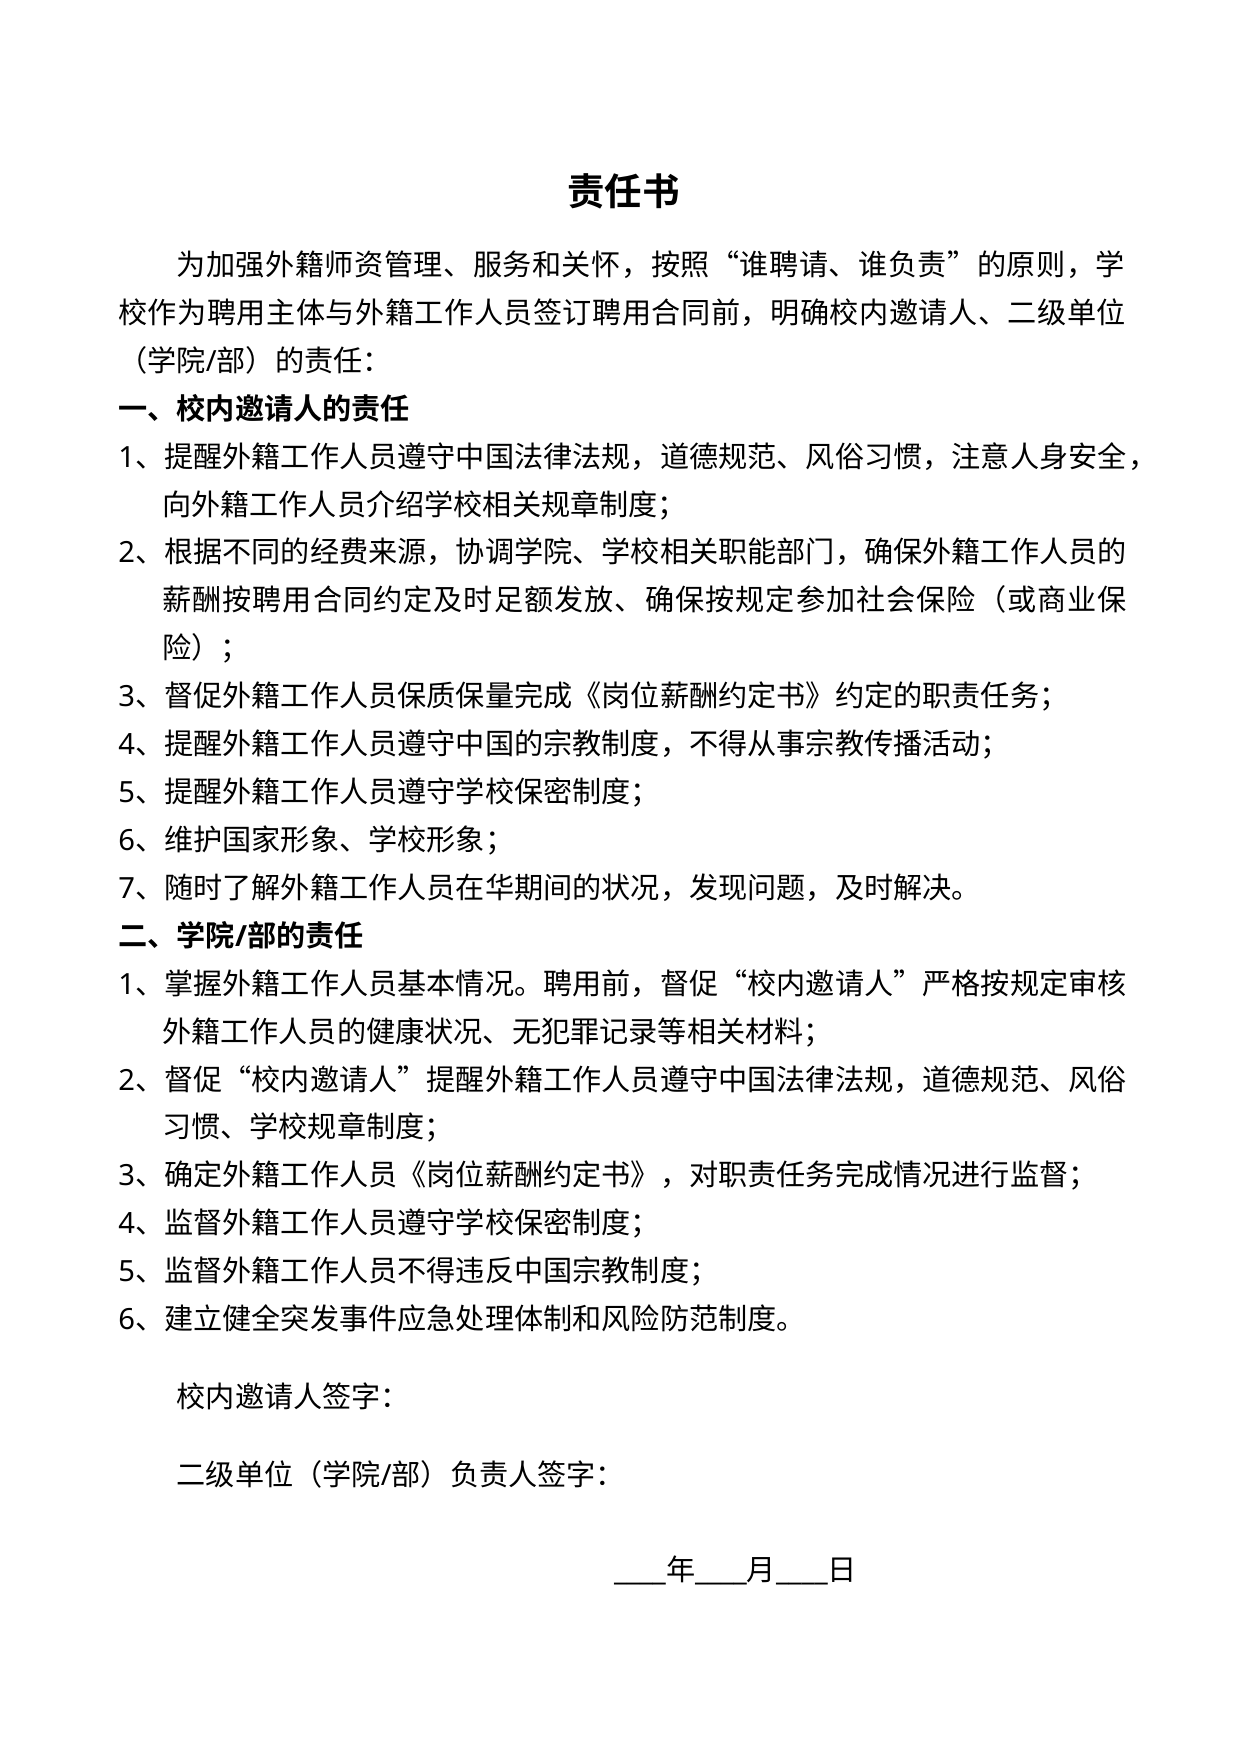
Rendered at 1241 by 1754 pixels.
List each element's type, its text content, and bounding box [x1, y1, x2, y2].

text 1、提醒外籍工作人员遵守中国法律法规，道德规范、风俗习惯，注意人身安全，向外籍工作人员介绍学校相关规章制度； [118, 429, 1128, 524]
text 6、维护国家形象、学校形象； [118, 812, 1128, 860]
text ____年____月____日 [118, 1542, 1128, 1590]
text 二级单位（学院/部）负责人签字： [118, 1447, 1128, 1494]
text 责任书 [118, 162, 1128, 216]
text 1、掌握外籍工作人员基本情况。聘用前，督促“校内邀请人”严格按规定审核外籍工作人员的健康状况、无犯罪记录等相关材料； [118, 956, 1128, 1052]
text 校内邀请人签字： [118, 1369, 1128, 1417]
text 4、监督外籍工作人员遵守学校保密制度； [118, 1195, 1128, 1243]
text 4、提醒外籍工作人员遵守中国的宗教制度，不得从事宗教传播活动； [118, 716, 1128, 764]
text 3、督促外籍工作人员保质保量完成《岗位薪酬约定书》约定的职责任务； [118, 668, 1128, 716]
text 二、学院/部的责任 [118, 908, 1128, 956]
text 为加强外籍师资管理、服务和关怀，按照“谁聘请、谁负责”的原则，学校作为聘用主体与外籍工作人员签订聘用合同前，明确校内邀请人、二级单位（学院/部）的责任： [118, 237, 1128, 381]
text 2、督促“校内邀请人”提醒外籍工作人员遵守中国法律法规，道德规范、风俗习惯、学校规章制度； [118, 1052, 1128, 1147]
text 5、提醒外籍工作人员遵守学校保密制度； [118, 764, 1128, 812]
text 一、校内邀请人的责任 [118, 381, 1128, 429]
text 5、监督外籍工作人员不得违反中国宗教制度； [118, 1243, 1128, 1291]
text 2、根据不同的经费来源，协调学院、学校相关职能部门，确保外籍工作人员的薪酬按聘用合同约定及时足额发放、确保按规定参加社会保险（或商业保险）； [118, 524, 1128, 668]
text 3、确定外籍工作人员《岗位薪酬约定书》，对职责任务完成情况进行监督； [118, 1147, 1128, 1195]
text 6、建立健全突发事件应急处理体制和风险防范制度。 [118, 1291, 1128, 1339]
text 7、随时了解外籍工作人员在华期间的状况，发现问题，及时解决。 [118, 860, 1128, 908]
